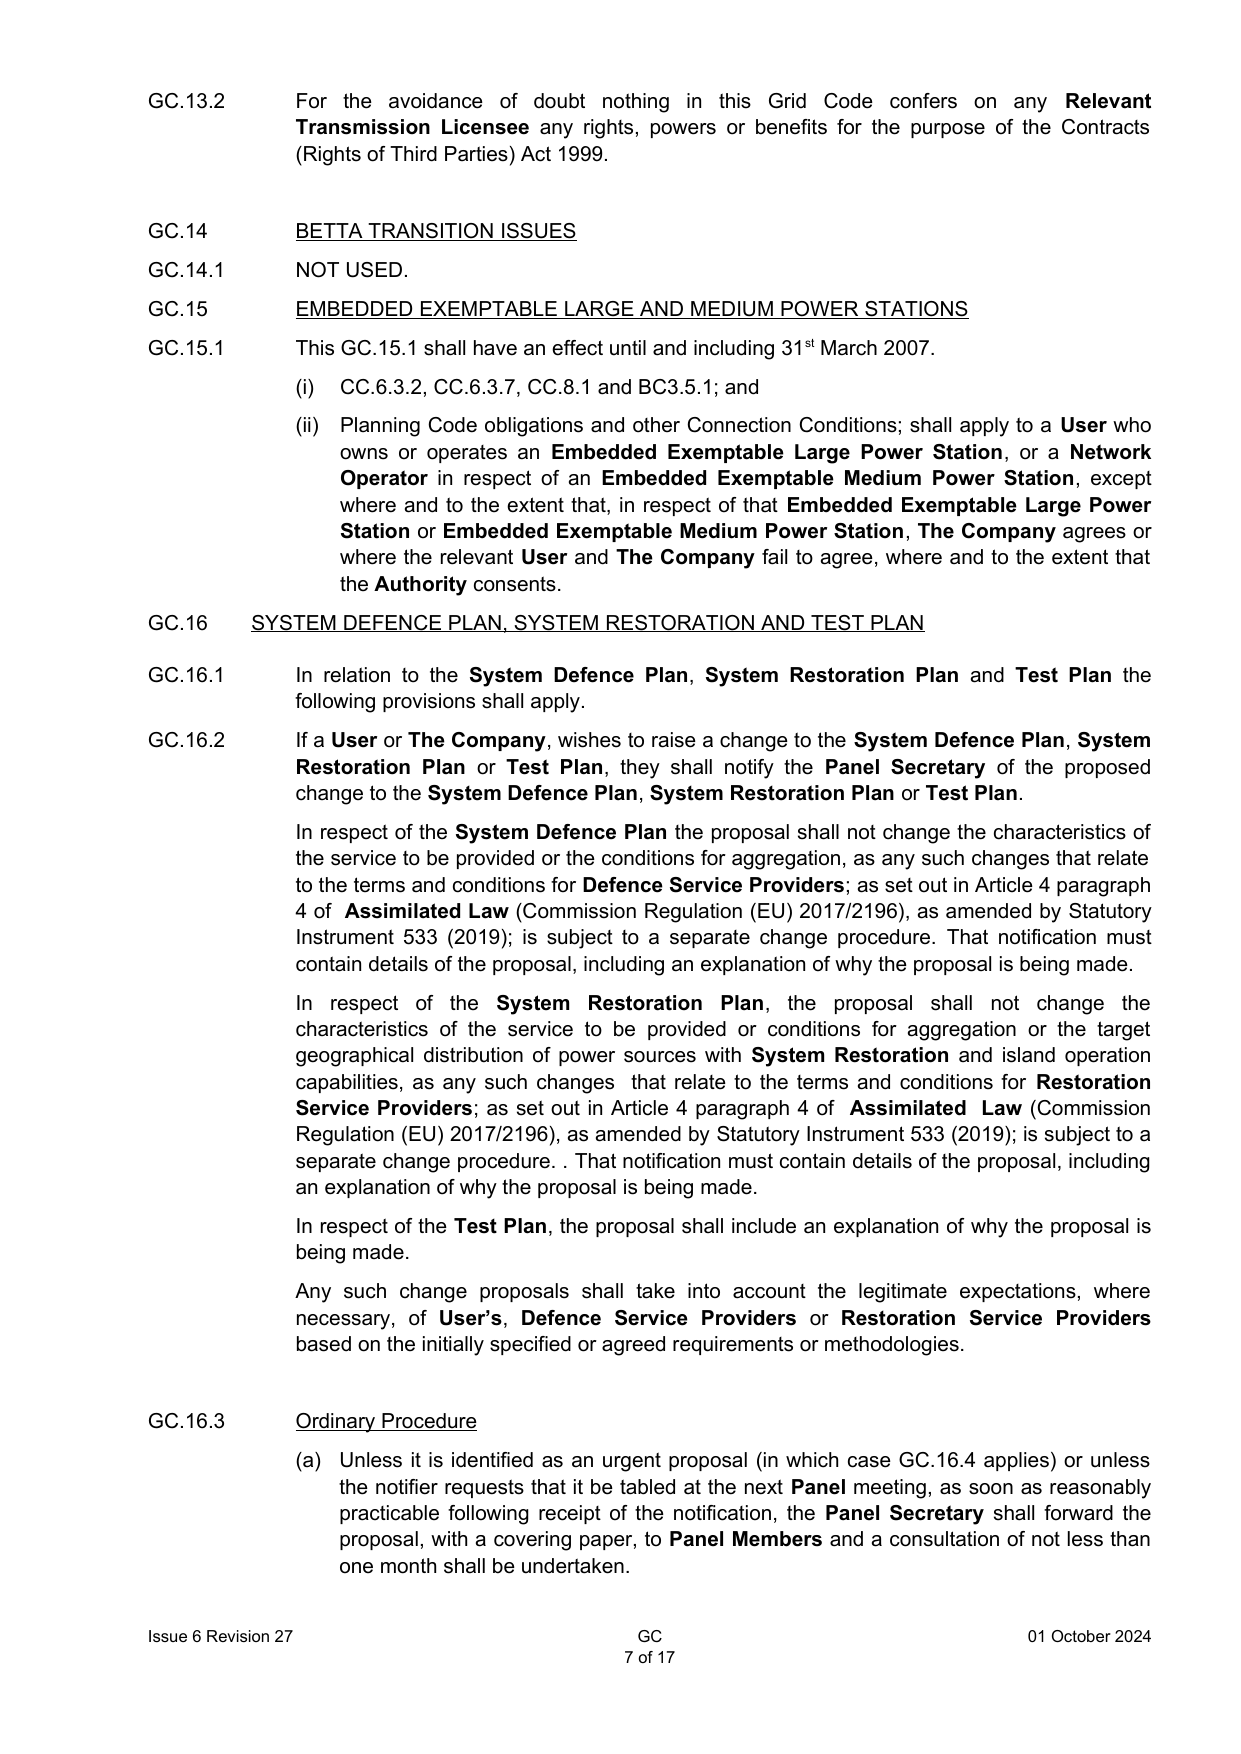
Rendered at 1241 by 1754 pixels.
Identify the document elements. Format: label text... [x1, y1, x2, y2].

text GC.15 EMBEDDED EXEMPTABLE LARGE AND MEDIUM POWER STATIONS [148, 297, 1152, 321]
text GC.16.2 If a User or The Company, wishes to raise a change to the System Defence Plan, System Restoration Plan or Test Plan, they shall notify the Panel Secretary of the proposed change to the System Defence Plan, System Restoration Plan or Test Plan. [148, 728, 1152, 805]
text GC.14 BETTA TRANSITION ISSUES [148, 219, 1152, 243]
text (i) CC.6.3.2, CC.6.3.7, CC.8.1 and BC3.5.1; and [295, 374, 1152, 398]
text In respect of the System Restoration Plan, the proposal shall not change the characteristics of the service to be provided or conditions for aggregation or the target geographical distribution of power sources with System Restoration and island operation capabilities, as any such changes that relate to the terms and conditions for Restoration Service Providers; as set out in Article 4 paragraph 4 of Assimilated Law (Commission Regulation (EU) 2017/2196), as amended by Statutory Instrument 533 (2019); is subject to a separate change procedure. . That notification must contain details of the proposal, including an explanation of why the proposal is being made. [295, 1093, 1152, 1199]
text GC.14.1 NOT USED. [148, 258, 1152, 282]
text GC.15.1 This GC.15.1 shall have an effect until and including 31st March 2007. [148, 336, 1152, 359]
text GC.13.2 For the avoidance of doubt nothing in this Grid Code confers on any Relevant Transmission Licensee any rights, powers or benefits for the purpose of the Contracts (Rights of Third Parties) Act 1999. [148, 89, 1152, 165]
text (ii) Planning Code obligations and other Connection Conditions; shall apply to a User who owns or operates an Embedded Exemptable Large Power Station, or a Network Operator in respect of an Embedded Exemptable Medium Power Station, except where and to the extent that, in respect of that Embedded Exemptable Large Power Station or Embedded Exemptable Medium Power Station, The Company agrees or where the relevant User and The Company fail to agree, where and to the extent that the Authority consents. [295, 413, 1152, 595]
text In respect of the Test Plan, the proposal shall include an explanation of why the proposal is being made. [295, 1214, 1152, 1264]
text GC.16 SYSTEM DEFENCE PLAN, SYSTEM RESTORATION AND TEST PLAN [148, 610, 1152, 634]
text In respect of the System Defence Plan the proposal shall not change the characteristics of the service to be provided or the conditions for aggregation, as any such changes that relate to the terms and conditions for Defence Service Providers; as set out in Article 4 paragraph 4 of Assimilated Law (Commission Regulation (EU) 2017/2196), as amended by Statutory Instrument 533 (2019); is subject to a separate change procedure. That notification must contain details of the proposal, including an explanation of why the proposal is being made. [295, 870, 1152, 976]
text Any such change proposals shall take into account the legitimate expectations, where necessary, of User’s, Defence Service Providers or Restoration Service Providers based on the initially specified or agreed requirements or methodologies. [295, 1279, 1152, 1356]
text GC.16.1 In relation to the System Defence Plan, System Restoration Plan and Test Plan the following provisions shall apply. [148, 663, 1152, 713]
text GC.16.3 Ordinary Procedure [148, 1409, 1152, 1433]
list Unless it is identified as an urgent proposal (in which case GC.16.4 applies) or unless the notifier requests that it be tabled at the next Panel meeting, as soon as reasonably practicable following receipt of the notification, the Panel Secretary shall forward the proposal, with a covering paper, to Panel Members and a consultation of not less than one month shall be undertaken. [295, 1448, 1152, 1578]
